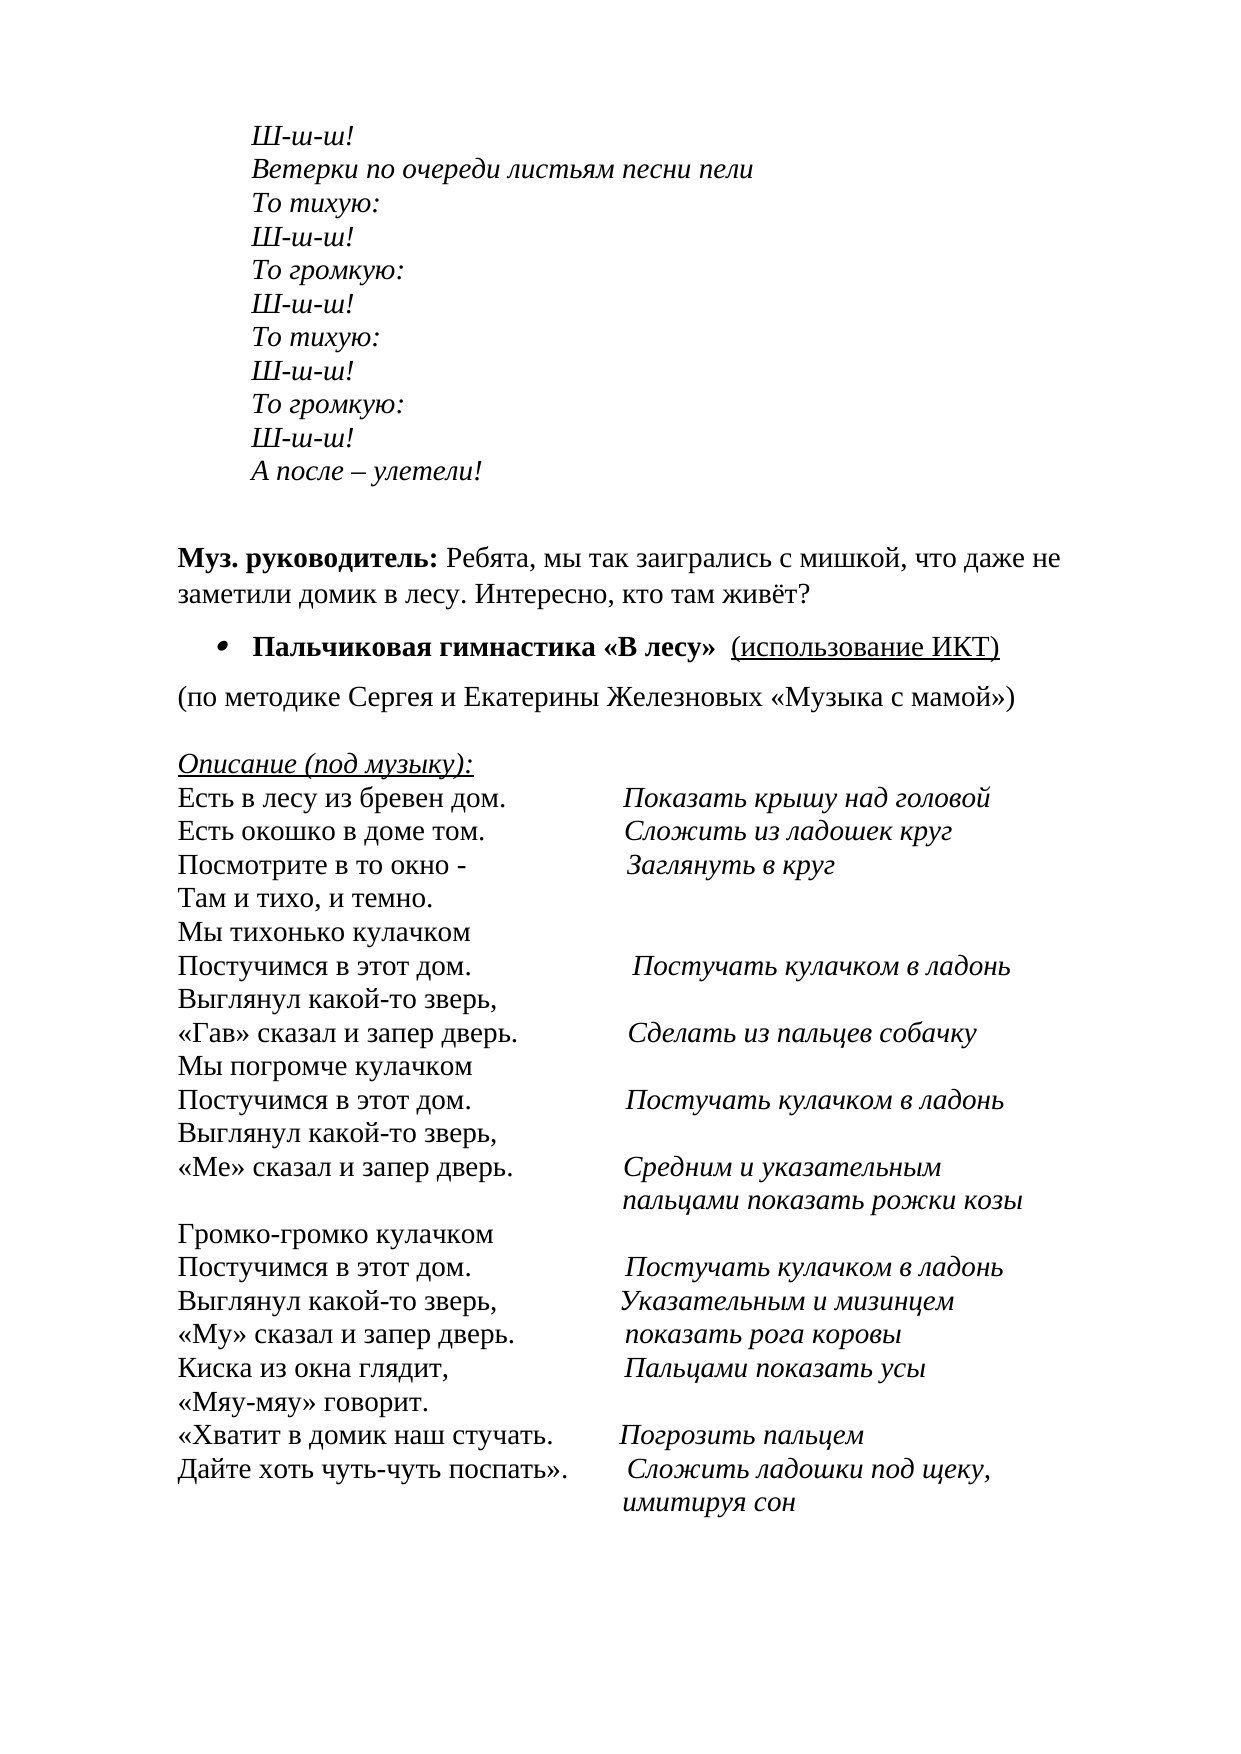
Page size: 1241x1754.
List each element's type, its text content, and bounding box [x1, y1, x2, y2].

text А после – улетели! [177, 453, 1152, 487]
text Выглянул какой-то зверь, [177, 1115, 1152, 1149]
text пальцами показать рожки козы [177, 1182, 1152, 1216]
text «Хватит в домик наш стучать. Погрозить пальцем [177, 1417, 1152, 1451]
text То громкую: [177, 386, 1152, 420]
text Ш-ш-ш! [177, 420, 1152, 453]
text Мы погромче кулачком [177, 1048, 1152, 1082]
text «Мяу-мяу» говорит. [177, 1384, 1152, 1417]
text Киска из окна глядит, Пальцами показать усы [177, 1350, 1152, 1384]
text (по методике Сергея и Екатерины Железновых «Музыка с мамой») [177, 679, 1152, 713]
text То громкую: [177, 252, 1152, 286]
text Дайте хоть чуть-чуть поспать». Сложить ладошки под щеку, [177, 1451, 1152, 1484]
text Ш-ш-ш! [177, 286, 1152, 319]
text Описание (под музыку): [177, 746, 1152, 780]
text Посмотрите в то окно - Заглянуть в круг [177, 847, 1152, 881]
text Выглянул какой-то зверь, [177, 981, 1152, 1015]
text Постучимся в этот дом. Постучать кулачком в ладонь [177, 1082, 1152, 1115]
text «Му» сказал и запер дверь. показать рога коровы [177, 1317, 1152, 1350]
text Постучимся в этот дом. Постучать кулачком в ладонь [177, 948, 1152, 981]
text Ветерки по очереди листьям песни пели [177, 152, 1152, 185]
text Выглянул какой-то зверь, Указательным и мизинцем [177, 1283, 1152, 1317]
text Постучимся в этот дом. Постучать кулачком в ладонь [177, 1249, 1152, 1283]
text Там и тихо, и темно. [177, 881, 1152, 914]
text «Гав» сказал и запер дверь. Сделать из пальцев собачку [177, 1015, 1152, 1048]
text Ш-ш-ш! [177, 353, 1152, 386]
text «Ме» сказал и запер дверь. Средним и указательным [177, 1149, 1152, 1182]
text Есть окошко в доме том. Сложить из ладошек круг [177, 813, 1152, 847]
text Громко-громко кулачком [177, 1216, 1152, 1249]
text Муз. руководитель: Ребята, мы так заигрались с мишкой, что даже не заметили домик в лесу. Интересно, кто там живёт? [177, 540, 1152, 609]
text Ш-ш-ш! [177, 219, 1152, 252]
text Мы тихонько кулачком [177, 914, 1152, 948]
list Пальчиковая гимнастика «В лесу» (использование ИКТ) [215, 629, 1152, 662]
text Есть в лесу из бревен дом. Показать крышу над головой [177, 780, 1152, 813]
text имитируя сон [177, 1484, 1152, 1518]
text То тихую: [177, 319, 1152, 353]
text Ш-ш-ш! [177, 118, 1152, 152]
text То тихую: [177, 185, 1152, 219]
